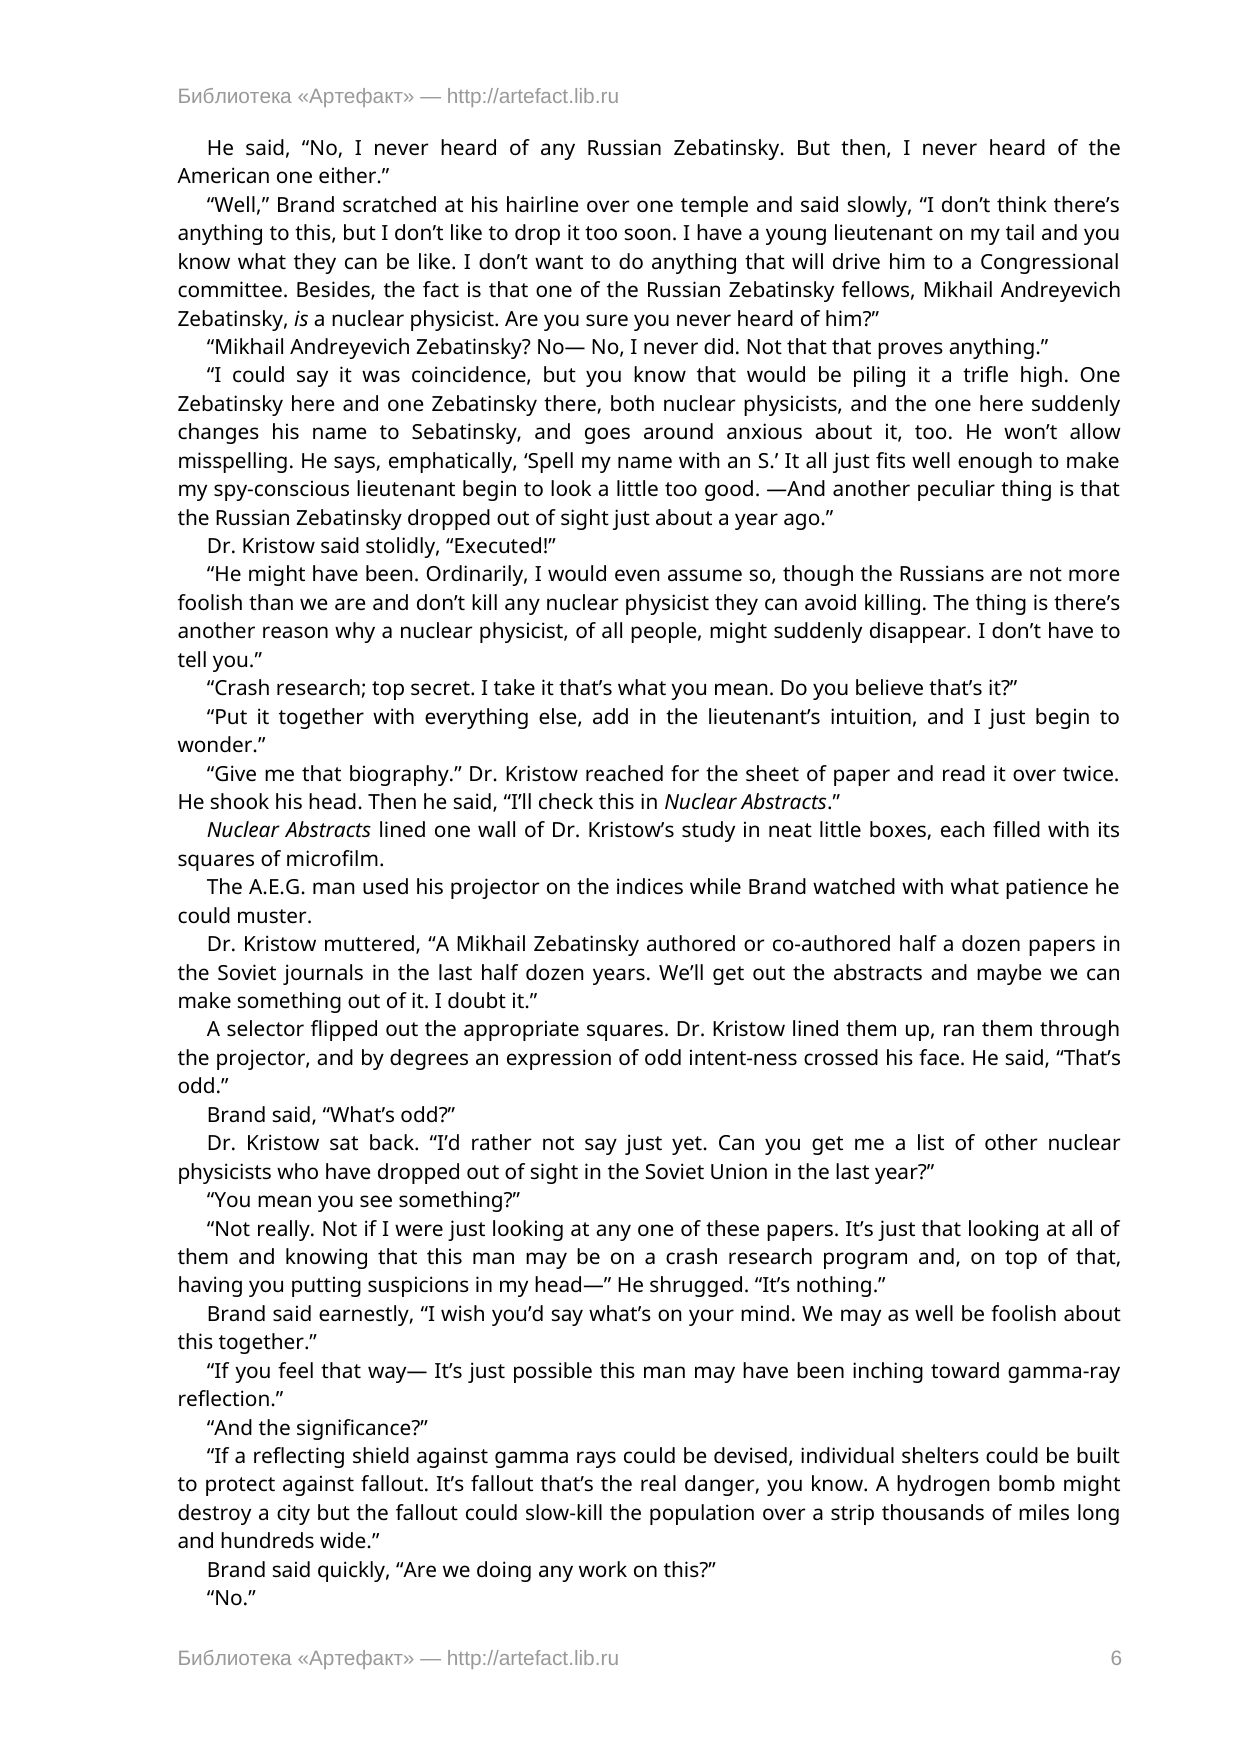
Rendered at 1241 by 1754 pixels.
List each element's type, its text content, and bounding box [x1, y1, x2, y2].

text Dr. Kristow muttered, “A Mikhail Zebatinsky authored or co-authored half a dozen papers in the Soviet journals in the last half dozen years. We’ll get out the abstracts and maybe we can make something out of it. I doubt it.” [177, 929, 1122, 1014]
text “If a reflecting shield against gamma rays could be devised, individual shelters could be built to protect against fallout. It’s fallout that’s the real danger, you know. A hydrogen bomb might destroy a city but the fallout could slow-kill the population over a strip thousands of miles long and hundreds wide.” [177, 1441, 1122, 1555]
text He said, “No, I never heard of any Russian Zebatinsky. But then, I never heard of the American one either.” [177, 133, 1122, 190]
text “No.” [177, 1583, 1122, 1612]
text Brand said earnestly, “I wish you’d say what’s on your mind. We may as well be foolish about this together.” [177, 1299, 1122, 1356]
text Nuclear Abstracts lined one wall of Dr. Kristow’s study in neat little boxes, each filled with its squares of microfilm. [177, 816, 1122, 872]
text Brand said, “What’s odd?” [177, 1100, 1122, 1128]
text “Well,” Brand scratched at his hairline over one temple and said slowly, “I don’t think there’s anything to this, but I don’t like to drop it too soon. I have a young lieutenant on my tail and you know what they can be like. I don’t want to do anything that will drive him to a Congressional committee. Besides, the fact is that one of the Russian Zebatinsky fellows, Mikhail Andreyevich Zebatinsky, is a nuclear physicist. Are you sure you never heard of him?” [177, 190, 1122, 332]
text “Crash research; top secret. I take it that’s what you mean. Do you believe that’s it?” [177, 673, 1122, 702]
text “I could say it was coincidence, but you know that would be piling it a trifle high. One Zebatinsky here and one Zebatinsky there, both nuclear physicists, and the one here suddenly changes his name to Sebatinsky, and goes around anxious about it, too. He won’t allow misspelling. He says, emphatically, ‘Spell my name with an S.’ It all just fits well enough to make my spy-conscious lieutenant begin to look a little too good. —And another peculiar thing is that the Russian Zebatinsky dropped out of sight just about a year ago.” [177, 361, 1122, 531]
text The A.E.G. man used his projector on the indices while Brand watched with what patience he could muster. [177, 872, 1122, 929]
text Dr. Kristow said stolidly, “Executed!” [177, 531, 1122, 559]
text Dr. Kristow sat back. “I’d rather not say just yet. Can you get me a list of other nuclear physicists who have dropped out of sight in the Soviet Union in the last year?” [177, 1128, 1122, 1185]
text “If you feel that way— It’s just possible this man may have been inching toward gamma-ray reflection.” [177, 1356, 1122, 1413]
text “Give me that biography.” Dr. Kristow reached for the sheet of paper and read it over twice. He shook his head. Then he said, “I’ll check this in Nuclear Abstracts.” [177, 759, 1122, 816]
text A selector flipped out the appropriate squares. Dr. Kristow lined them up, ran them through the projector, and by degrees an expression of odd intent-ness crossed his face. He said, “That’s odd.” [177, 1014, 1122, 1100]
text “You mean you see something?” [177, 1185, 1122, 1214]
text Brand said quickly, “Are we doing any work on this?” [177, 1555, 1122, 1583]
text “Mikhail Andreyevich Zebatinsky? No— No, I never did. Not that that proves anything.” [177, 332, 1122, 361]
text “He might have been. Ordinarily, I would even assume so, though the Russians are not more foolish than we are and don’t kill any nuclear physicist they can avoid killing. The thing is there’s another reason why a nuclear physicist, of all people, might suddenly disappear. I don’t have to tell you.” [177, 559, 1122, 673]
text “Not really. Not if I were just looking at any one of these papers. It’s just that looking at all of them and knowing that this man may be on a crash research program and, on top of that, having you putting suspicions in my head—” He shrugged. “It’s nothing.” [177, 1214, 1122, 1299]
text “Put it together with everything else, add in the lieutenant’s intuition, and I just begin to wonder.” [177, 702, 1122, 759]
text “And the significance?” [177, 1413, 1122, 1441]
